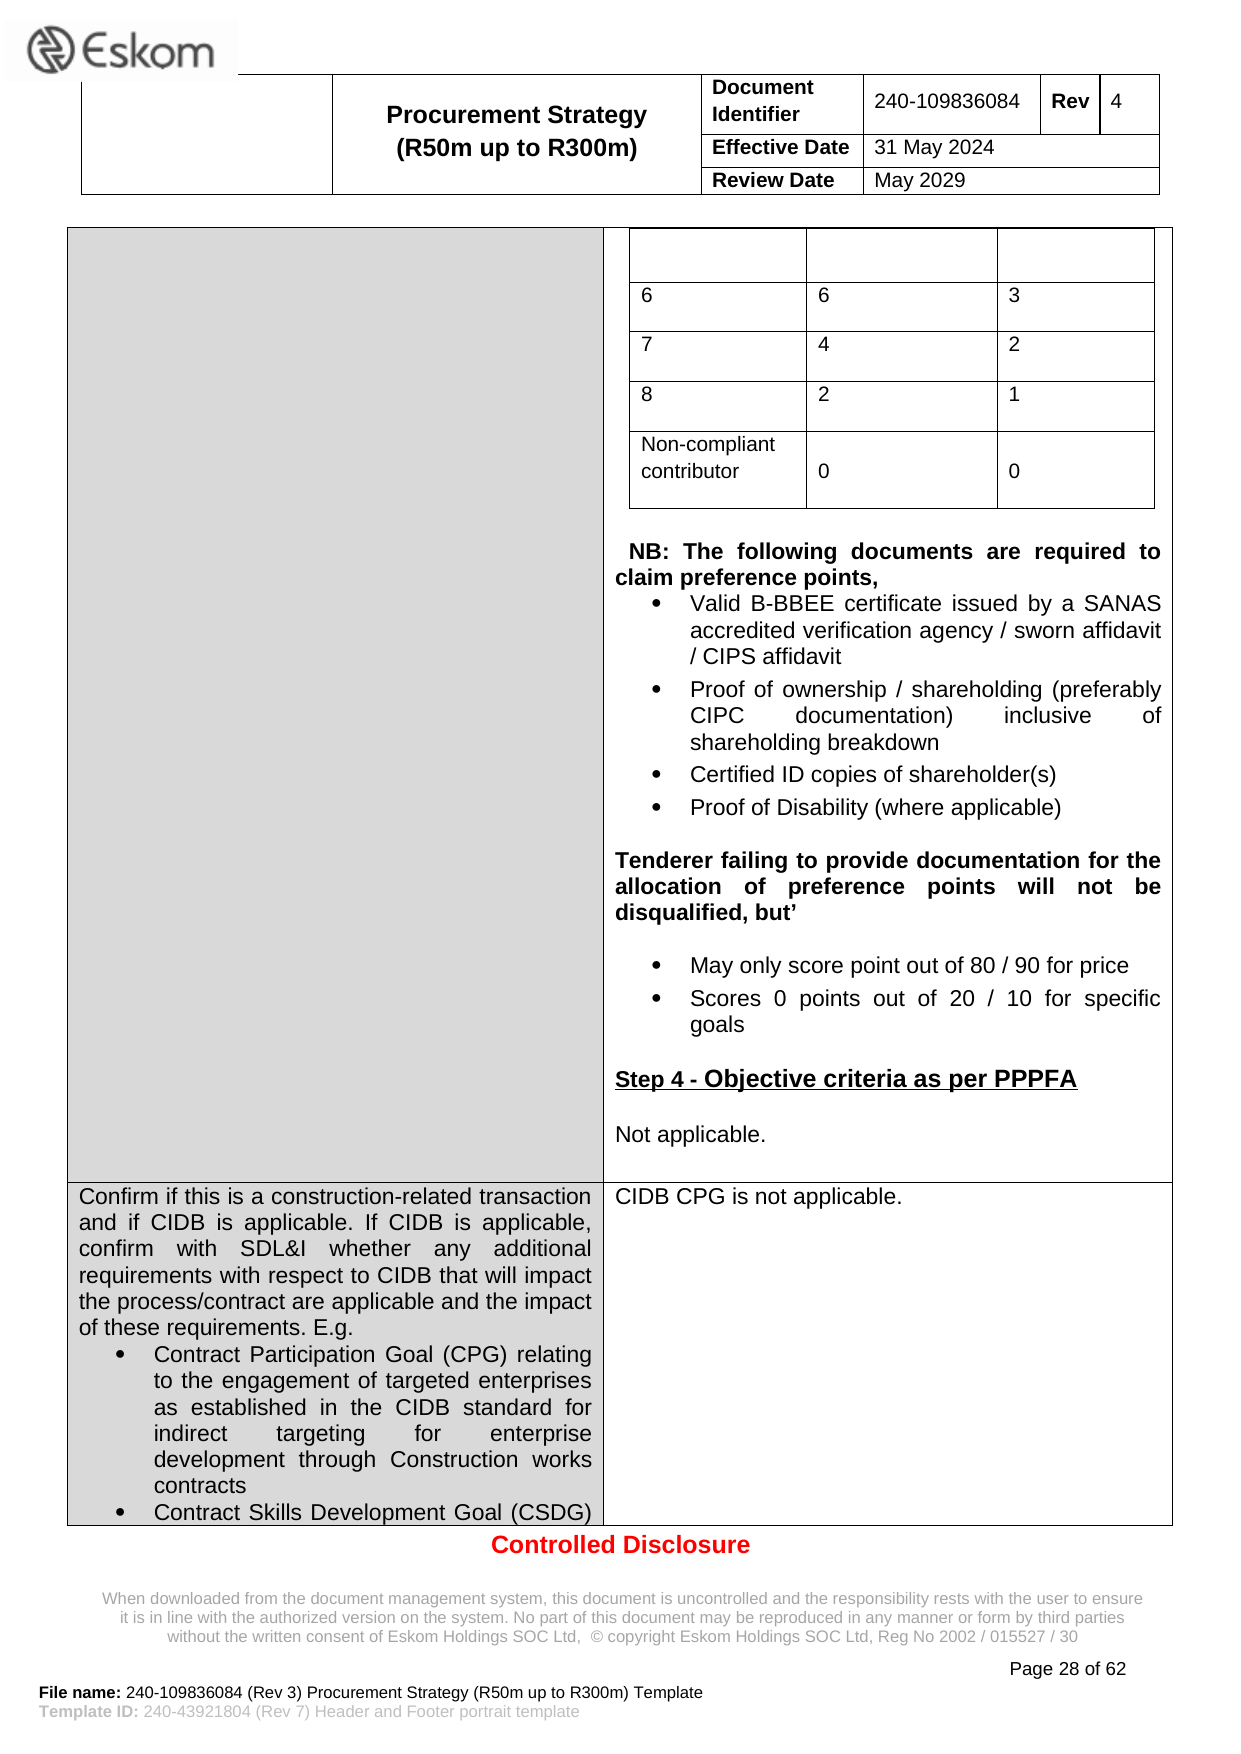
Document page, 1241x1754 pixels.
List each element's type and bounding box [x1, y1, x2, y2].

table_cell [68, 228, 603, 1182]
table_cell [68, 1183, 603, 1525]
table_cell [604, 228, 1172, 1182]
table_cell [604, 1183, 1172, 1525]
